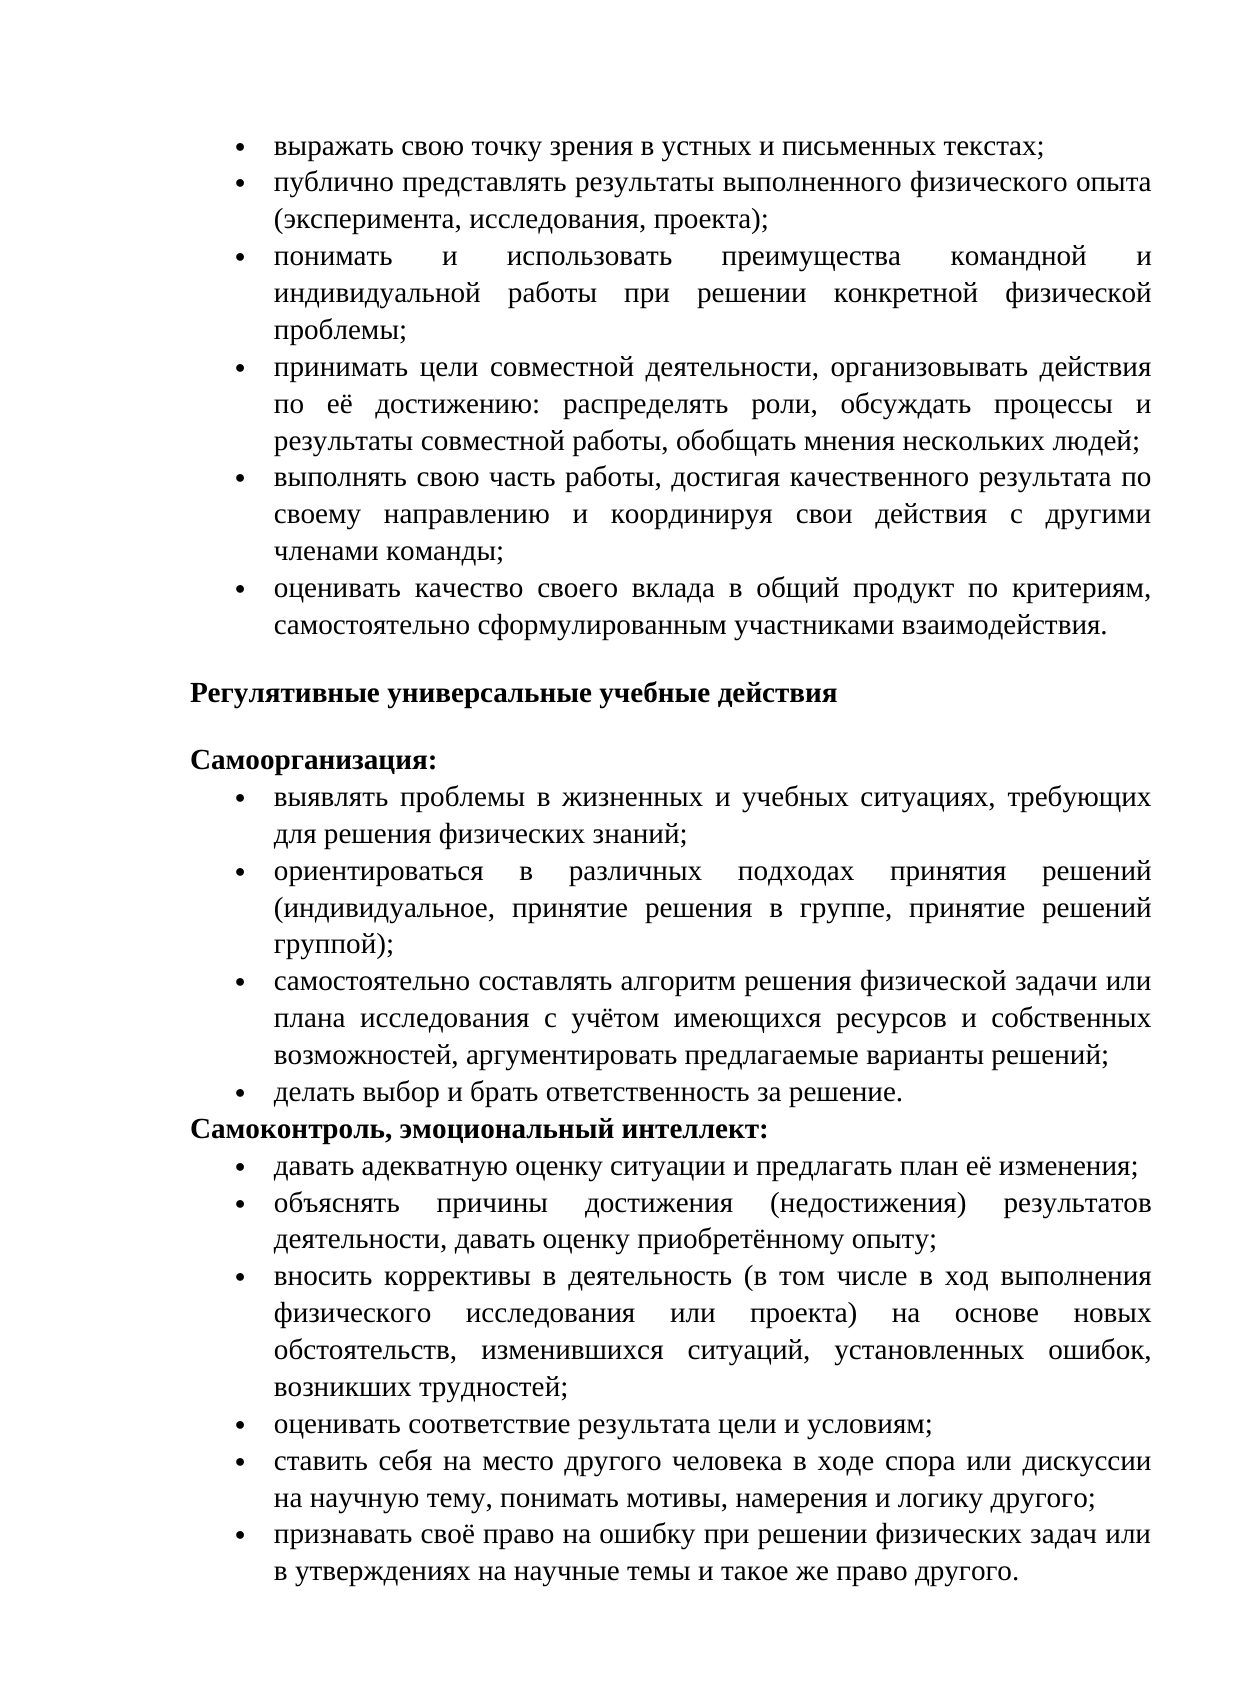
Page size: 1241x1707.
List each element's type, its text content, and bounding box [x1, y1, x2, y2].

list оценивать соответствие результата цели и условиям; [236, 1406, 1152, 1439]
list вносить коррективы в деятельность (в том числе в ход выполнения физического исследования или проекта) на основе новых обстоятельств, изменившихся ситуаций, установленных ошибок, возникших трудностей; [236, 1258, 1152, 1403]
list давать адекватную оценку ситуации и предлагать план её изменения; [236, 1148, 1152, 1181]
text Регулятивные универсальные учебные действия [190, 675, 1152, 708]
list самостоятельно составлять алгоритм решения физической задачи или плана исследования с учётом имеющихся ресурсов и собственных возможностей, аргументировать предлагаемые варианты решений; [236, 963, 1152, 1071]
text Самоконтроль, эмоциональный интеллект: [190, 1111, 1152, 1144]
list публично представлять результаты выполненного физического опыта (эксперимента, исследования, проекта); [236, 164, 1152, 235]
list принимать цели совместной деятельности, организовывать действия по её достижению: распределять роли, обсуждать процессы и результаты совместной работы, обобщать мнения нескольких людей; [236, 349, 1152, 456]
list ориентироваться в различных подходах принятия решений (индивидуальное, принятие решения в группе, принятие решений группой); [236, 853, 1152, 960]
list объяснять причины достижения (недостижения) результатов деятельности, давать оценку приобретённому опыту; [236, 1185, 1152, 1255]
text Самоорганизация: [190, 742, 1152, 776]
list выполнять свою часть работы, достигая качественного результата по своему направлению и координируя свои действия с другими членами команды; [236, 459, 1152, 567]
list понимать и использовать преимущества командной и индивидуальной работы при решении конкретной физической проблемы; [236, 238, 1152, 346]
list ставить себя на место другого человека в ходе спора или дискуссии на научную тему, понимать мотивы, намерения и логику другого; [236, 1443, 1152, 1513]
list признавать своё право на ошибку при решении физических задач или в утверждениях на научные темы и такое же право другого. [236, 1517, 1152, 1587]
list выражать свою точку зрения в устных и письменных текстах; [236, 128, 1152, 161]
list оценивать качество своего вклада в общий продукт по критериям, самостоятельно сформулированным участниками взаимодействия. [236, 570, 1152, 641]
list выявлять проблемы в жизненных и учебных ситуациях, требующих для решения физических знаний; [236, 779, 1152, 849]
list делать выбор и брать ответственность за решение. [236, 1074, 1152, 1108]
